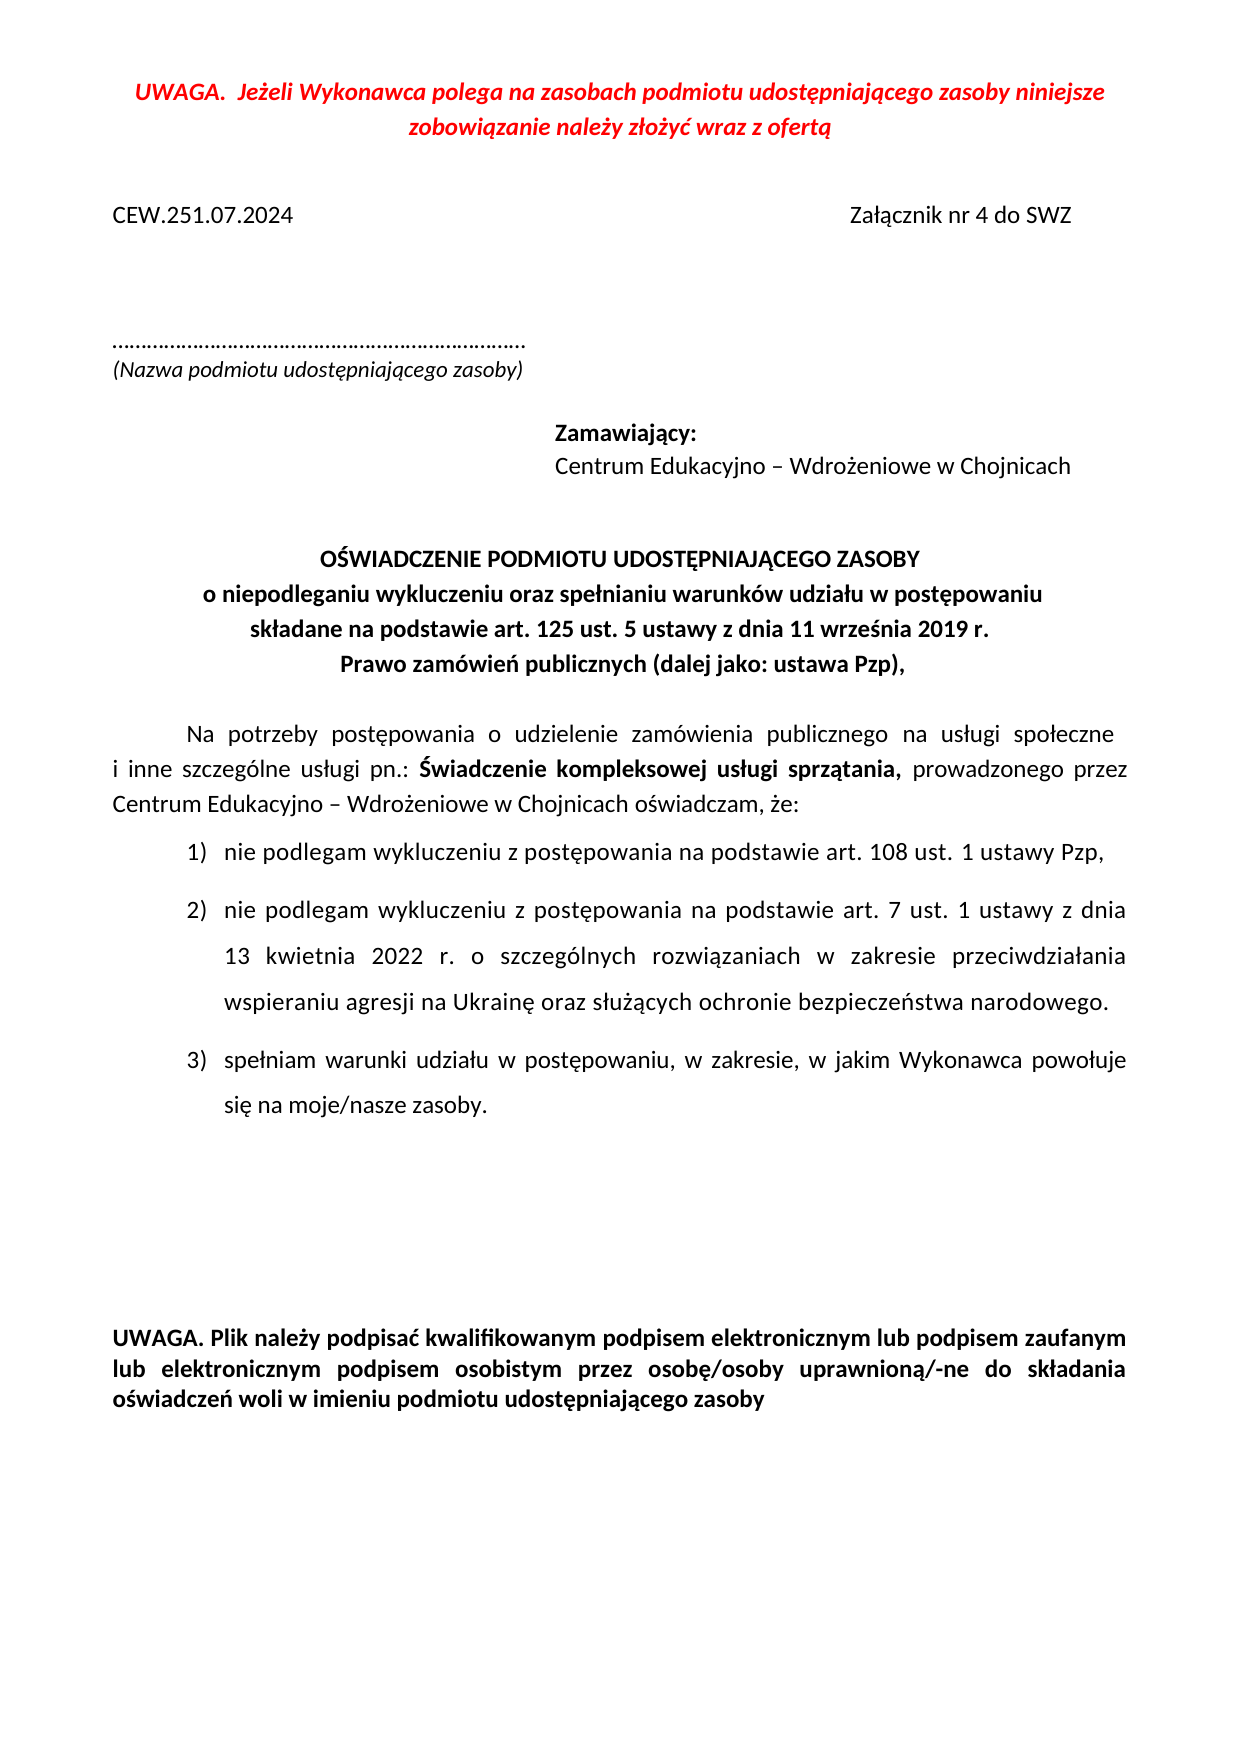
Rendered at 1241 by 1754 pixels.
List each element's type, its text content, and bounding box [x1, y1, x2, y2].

text UWAGA. Plik należy podpisać kwalifikowanym podpisem elektronicznym lub podpisem zaufanym lub elektronicznym podpisem osobistym przez osobę/osoby uprawnioną/-ne do składania oświadczeń woli w imieniu podmiotu udostępniającego zasoby [112, 1322, 1128, 1414]
text Na potrzeby postępowania o udzielenie zamówienia publicznego na usługi społeczne i inne szczególne usługi pn.: Świadczenie kompleksowej usługi sprzątania, prowadzonego przez Centrum Edukacyjno – Wdrożeniowe w Chojnicach oświadczam, że: [112, 718, 1128, 819]
text OŚWIADCZENIE PODMIOTU UDOSTĘPNIAJĄCEGO ZASOBY [112, 543, 1128, 574]
text Prawo zamówień publicznych (dalej jako: ustawa Pzp), [112, 648, 1128, 679]
list nie podlegam wykluczeniu z postępowania na podstawie art. 108 ust. 1 ustawy Pzp, [186, 836, 1128, 866]
text ……………………………………………………………… [112, 324, 1128, 355]
text Zamawiający: [555, 417, 1128, 448]
list spełniam warunki udziału w postępowaniu, w zakresie, w jakim Wykonawca powołuje się na moje/nasze zasoby. [186, 1044, 1128, 1120]
text Centrum Edukacyjno – Wdrożeniowe w Chojnicach [555, 450, 1128, 480]
text (Nazwa podmiotu udostępniającego zasoby) [112, 355, 1128, 383]
text składane na podstawie art. 125 ust. 5 ustawy z dnia 11 września 2019 r. [112, 613, 1128, 644]
list nie podlegam wykluczeniu z postępowania na podstawie art. 7 ust. 1 ustawy z dnia 13 kwietnia 2022 r. o szczególnych rozwiązaniach w zakresie przeciwdziałania wspieraniu agresji na Ukrainę oraz służących ochronie bezpieczeństwa narodowego. [186, 894, 1128, 1016]
text o niepodleganiu wykluczeniu oraz spełnianiu warunków udziału w postępowaniu [112, 578, 1128, 609]
text CEW.251.07.2024 Załącznik nr 4 do SWZ [112, 200, 1128, 230]
